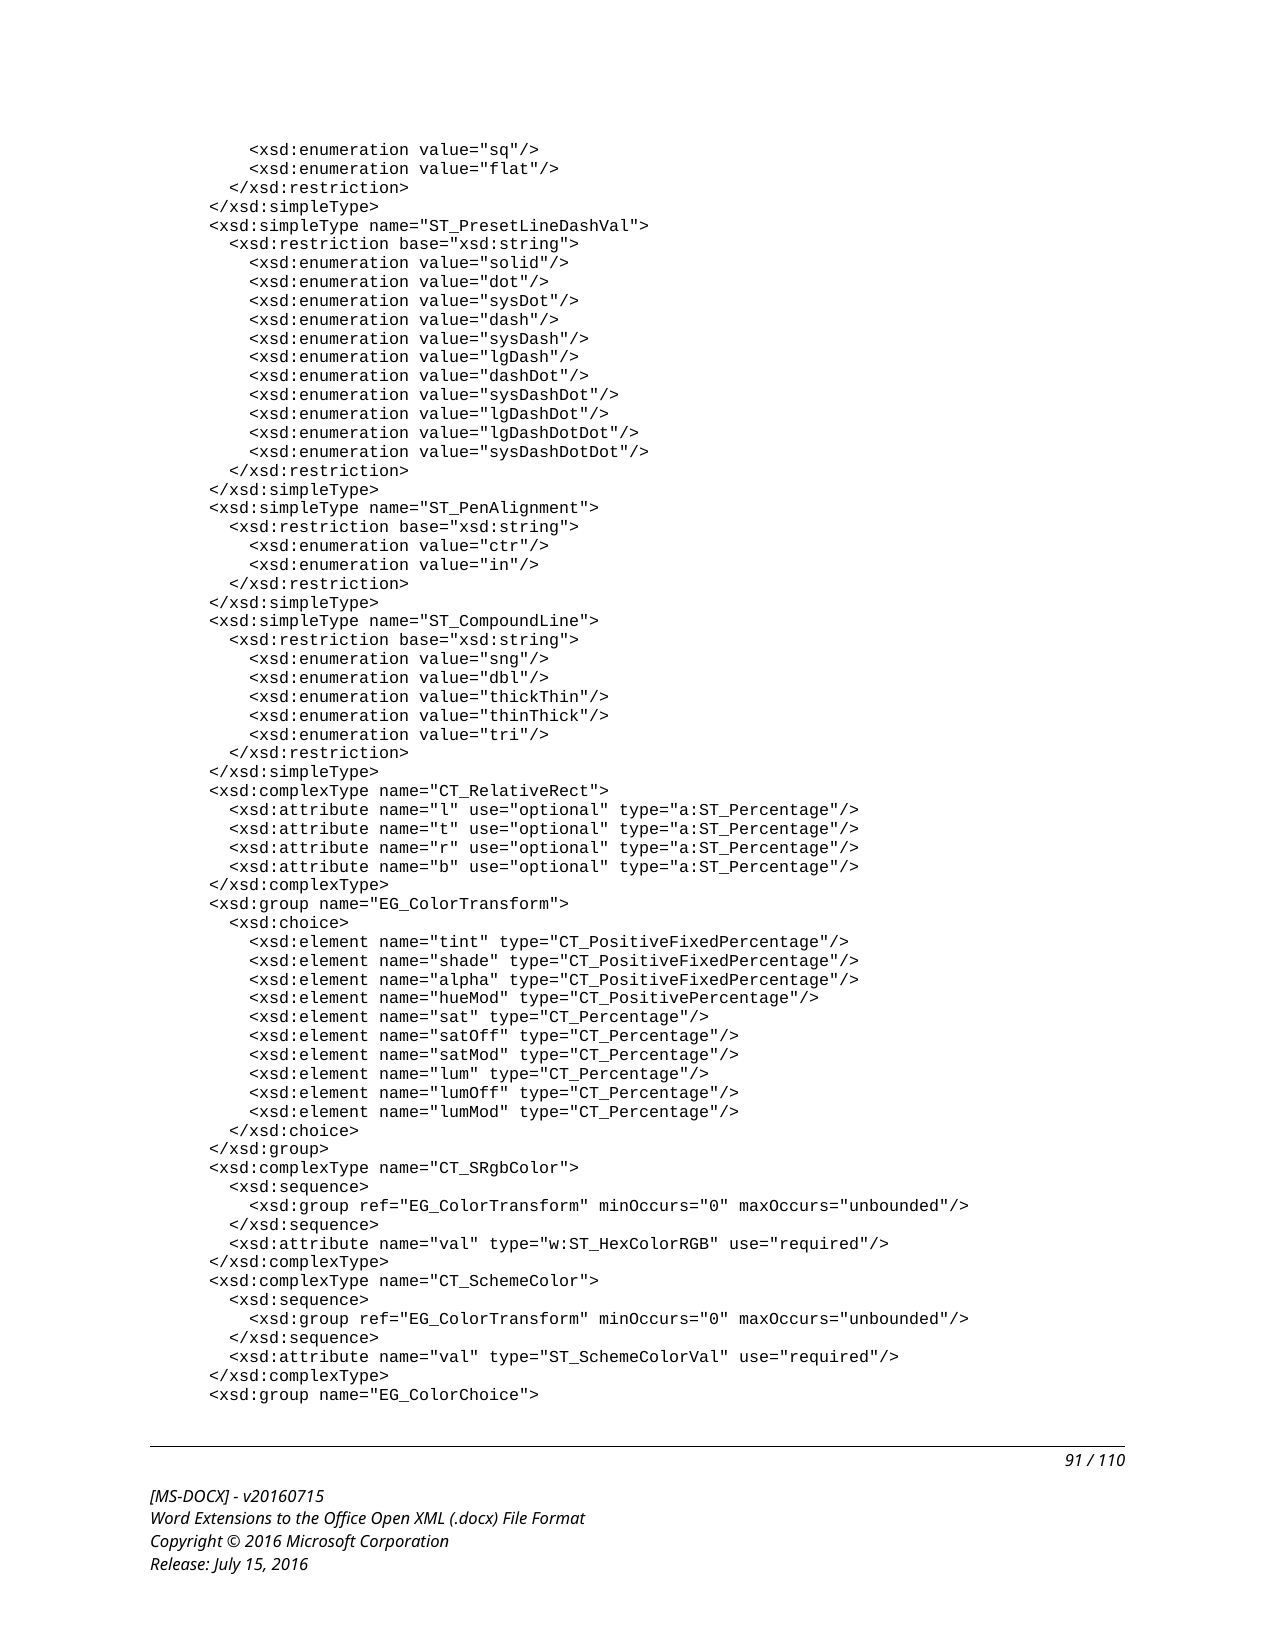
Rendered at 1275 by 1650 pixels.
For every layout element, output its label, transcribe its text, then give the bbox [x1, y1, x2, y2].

text </xsd:restriction> [175, 165, 1137, 184]
text <xsd:element name="satOff" type="CT_Percentage"/> [175, 1013, 1137, 1032]
text <xsd:element name="tint" type="CT_PositiveFixedPercentage"/> [175, 919, 1137, 938]
text </xsd:simpleType> [175, 579, 1137, 598]
text <xsd:sequence> [175, 1164, 1137, 1183]
text <xsd:enumeration value="ctr"/> [175, 523, 1137, 542]
text <xsd:group name="EG_ColorChoice"> [175, 1371, 1137, 1415]
text <xsd:enumeration value="tri"/> [175, 712, 1137, 730]
text <xsd:simpleType name="ST_CompoundLine"> [175, 598, 1137, 617]
text <xsd:attribute name="val" type="w:ST_HexColorRGB" use="required"/> [175, 1221, 1137, 1239]
text </xsd:simpleType> [175, 184, 1137, 202]
text <xsd:attribute name="t" use="optional" type="a:ST_Percentage"/> [175, 806, 1137, 825]
text </xsd:restriction> [175, 448, 1137, 466]
text <xsd:element name="lum" type="CT_Percentage"/> [175, 1051, 1137, 1070]
text <xsd:enumeration value="sysDashDot"/> [175, 372, 1137, 391]
text <xsd:complexType name="CT_RelativeRect"> [175, 768, 1137, 787]
text <xsd:sequence> [175, 1277, 1137, 1296]
text <xsd:simpleType name="ST_PresetLineDashVal"> [175, 202, 1137, 221]
text </xsd:sequence> [175, 1202, 1137, 1221]
text </xsd:complexType> [175, 1239, 1137, 1258]
text <xsd:restriction base="xsd:string"> [175, 221, 1137, 240]
text <xsd:choice> [175, 900, 1137, 919]
text </xsd:group> [175, 1126, 1137, 1145]
text </xsd:simpleType> [175, 466, 1137, 485]
text <xsd:element name="lumMod" type="CT_Percentage"/> [175, 1089, 1137, 1107]
text <xsd:attribute name="l" use="optional" type="a:ST_Percentage"/> [175, 787, 1137, 806]
text <xsd:complexType name="CT_SRgbColor"> [175, 1145, 1137, 1164]
text </xsd:complexType> [175, 1353, 1137, 1371]
text <xsd:element name="lumOff" type="CT_Percentage"/> [175, 1070, 1137, 1089]
text <xsd:enumeration value="thinThick"/> [175, 693, 1137, 712]
text <xsd:attribute name="b" use="optional" type="a:ST_Percentage"/> [175, 843, 1137, 862]
text <xsd:enumeration value="thickThin"/> [175, 674, 1137, 693]
text <xsd:restriction base="xsd:string"> [175, 504, 1137, 523]
text <xsd:group name="EG_ColorTransform"> [175, 881, 1137, 900]
text <xsd:element name="sat" type="CT_Percentage"/> [175, 994, 1137, 1013]
text <xsd:enumeration value="sq"/> [175, 133, 1137, 146]
text </xsd:restriction> [175, 730, 1137, 749]
text <xsd:restriction base="xsd:string"> [175, 617, 1137, 636]
text <xsd:enumeration value="solid"/> [175, 240, 1137, 259]
text <xsd:enumeration value="dash"/> [175, 297, 1137, 316]
text <xsd:enumeration value="lgDash"/> [175, 334, 1137, 353]
text <xsd:enumeration value="sysDot"/> [175, 278, 1137, 297]
text <xsd:element name="alpha" type="CT_PositiveFixedPercentage"/> [175, 957, 1137, 976]
text <xsd:enumeration value="lgDashDot"/> [175, 391, 1137, 410]
text <xsd:enumeration value="dbl"/> [175, 655, 1137, 674]
text <xsd:element name="satMod" type="CT_Percentage"/> [175, 1032, 1137, 1051]
text <xsd:enumeration value="dot"/> [175, 259, 1137, 278]
text </xsd:choice> [175, 1107, 1137, 1126]
text </xsd:sequence> [175, 1315, 1137, 1334]
text <xsd:element name="shade" type="CT_PositiveFixedPercentage"/> [175, 938, 1137, 957]
text <xsd:enumeration value="in"/> [175, 542, 1137, 561]
text <xsd:simpleType name="ST_PenAlignment"> [175, 485, 1137, 504]
text <xsd:attribute name="r" use="optional" type="a:ST_Percentage"/> [175, 825, 1137, 843]
text <xsd:enumeration value="dashDot"/> [175, 353, 1137, 372]
text <xsd:enumeration value="sysDashDotDot"/> [175, 429, 1137, 448]
text </xsd:simpleType> [175, 749, 1137, 768]
text </xsd:restriction> [175, 561, 1137, 579]
text <xsd:enumeration value="flat"/> [175, 146, 1137, 165]
text <xsd:enumeration value="lgDashDotDot"/> [175, 410, 1137, 429]
text <xsd:group ref="EG_ColorTransform" minOccurs="0" maxOccurs="unbounded"/> [175, 1183, 1137, 1202]
text </xsd:complexType> [175, 862, 1137, 881]
text <xsd:complexType name="CT_SchemeColor"> [175, 1258, 1137, 1277]
text <xsd:attribute name="val" type="ST_SchemeColorVal" use="required"/> [175, 1334, 1137, 1353]
text <xsd:enumeration value="sng"/> [175, 636, 1137, 655]
text <xsd:enumeration value="sysDash"/> [175, 316, 1137, 334]
text <xsd:element name="hueMod" type="CT_PositivePercentage"/> [175, 976, 1137, 994]
text <xsd:group ref="EG_ColorTransform" minOccurs="0" maxOccurs="unbounded"/> [175, 1296, 1137, 1315]
